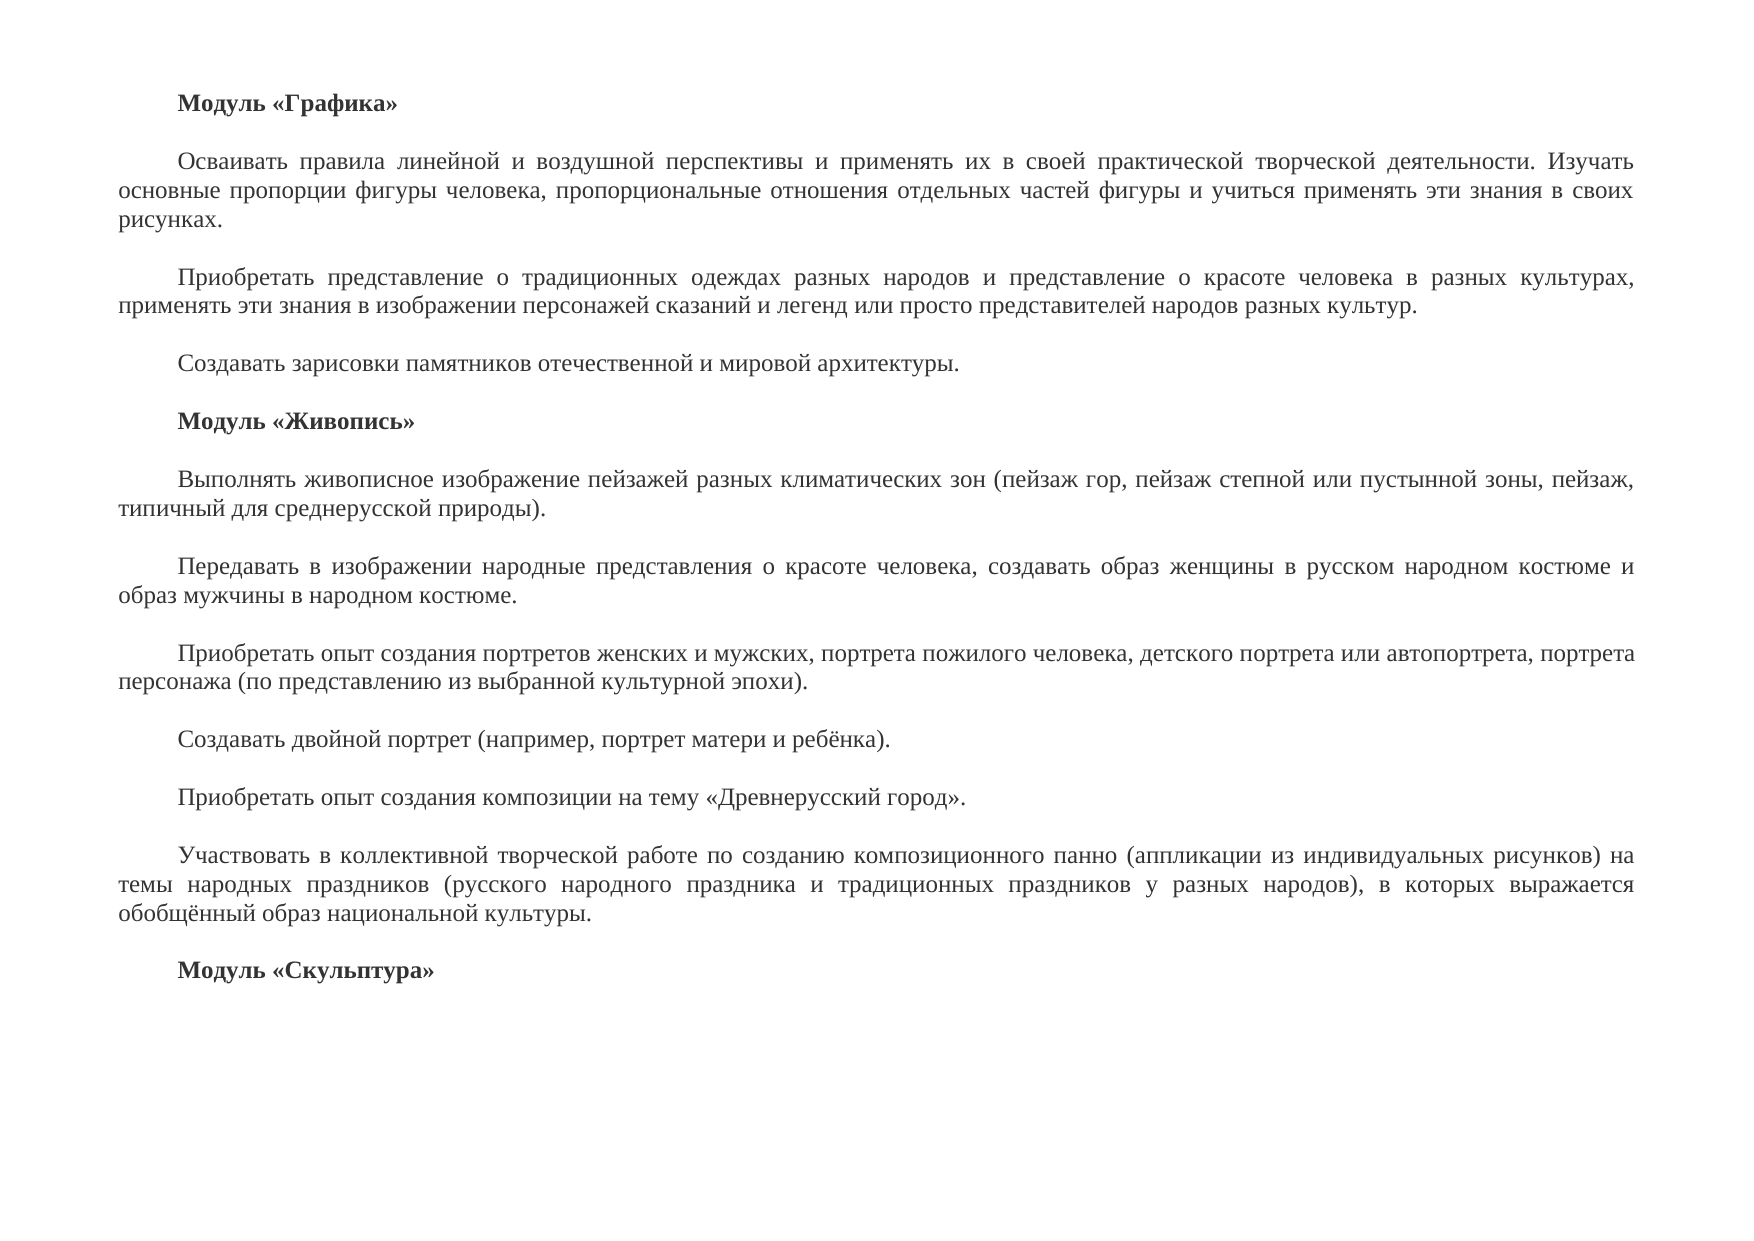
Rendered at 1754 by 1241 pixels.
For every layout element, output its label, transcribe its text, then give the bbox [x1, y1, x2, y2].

text Приобретать опыт создания портретов женских и мужских, портрета пожилого человека, детского портрета или автопортрета, портрета персонажа (по представлению из выбранной культурной эпохи). [118, 638, 1636, 695]
text Участвовать в коллективной творческой работе по созданию композиционного панно (аппликации из индивидуальных рисунков) на темы народных праздников (русского народного праздника и традиционных праздников у разных народов), в которых выражается обобщённый образ национальной культуры. [118, 840, 1636, 926]
text Модуль «Живопись» [118, 406, 1636, 435]
text Выполнять живописное изображение пейзажей разных климатических зон (пейзаж гор, пейзаж степной или пустынной зоны, пейзаж, типичный для среднерусской природы). [118, 464, 1636, 522]
text Осваивать правила линейной и воздушной перспективы и применять их в своей практической творческой деятельности. Изучать основные пропорции фигуры человека, пропорциональные отношения отдельных частей фигуры и учиться применять эти знания в своих рисунках. [118, 146, 1636, 233]
text Создавать двойной портрет (например, портрет матери и ребёнка). [118, 724, 1636, 753]
text Модуль «Скульптура» [118, 956, 1636, 984]
text Приобретать представление о традиционных одеждах разных народов и представление о красоте человека в разных культурах, применять эти знания в изображении персонажей сказаний и легенд или просто представителей народов разных культур. [118, 262, 1636, 319]
text Создавать зарисовки памятников отечественной и мировой архитектуры. [118, 348, 1636, 377]
text Приобретать опыт создания композиции на тему «Древнерусский город». [118, 782, 1636, 811]
text Модуль «Графика» [118, 88, 1636, 117]
text Передавать в изображении народные представления о красоте человека, создавать образ женщины в русском народном костюме и образ мужчины в народном костюме. [118, 551, 1636, 608]
